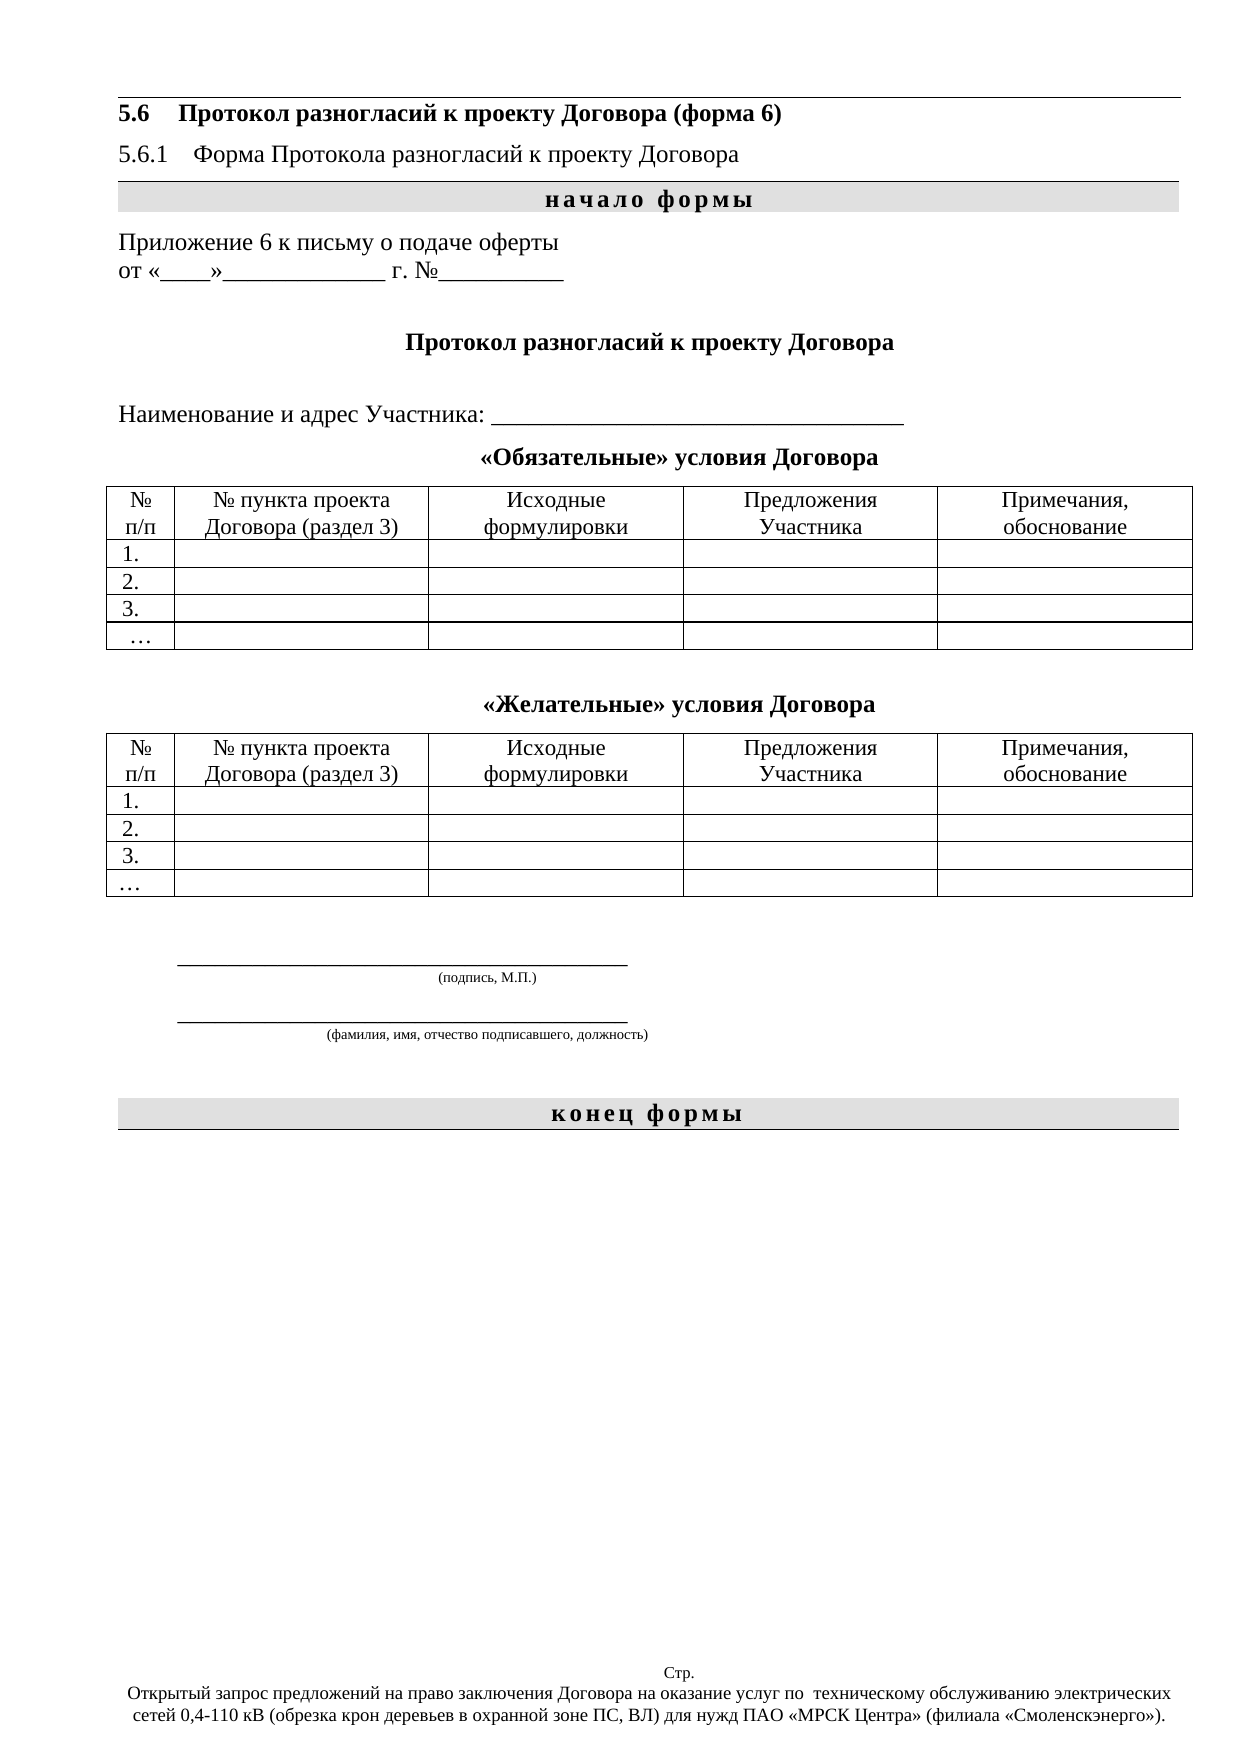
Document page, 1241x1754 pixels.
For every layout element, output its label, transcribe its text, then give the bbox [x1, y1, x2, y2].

table_cell [107, 842, 174, 868]
table_cell [429, 540, 683, 567]
table_cell [684, 595, 937, 621]
table_cell [938, 787, 1192, 814]
table_cell [938, 540, 1192, 567]
text (фамилия, имя, отчество подписавшего, должность) [118, 1026, 797, 1055]
text ____________________________________ [118, 940, 1181, 969]
text Наименование и адрес Участника: _________________________________ [118, 399, 1181, 428]
table_cell [175, 870, 428, 896]
table_cell [175, 623, 428, 649]
table_cell [429, 787, 683, 814]
text начало формы [118, 182, 1179, 212]
table_cell [938, 568, 1192, 594]
table_cell [684, 842, 937, 868]
table_cell [429, 568, 683, 594]
table_header Исходные формулировки [429, 734, 683, 786]
table_cell [175, 595, 428, 621]
table_header № п/п [107, 487, 174, 539]
table_cell [938, 815, 1192, 841]
table_cell [107, 568, 174, 594]
subtitle Форма Протокола разногласий к проекту Договора [118, 139, 1181, 168]
table_cell [429, 870, 683, 896]
table_cell [684, 568, 937, 594]
table_cell [175, 842, 428, 868]
table_cell … [107, 870, 174, 896]
table_cell [175, 787, 428, 814]
table_cell … [107, 623, 174, 649]
table_header № пункта проекта Договора (раздел 3) [175, 487, 428, 539]
table_header Примечания, обоснование [938, 487, 1192, 539]
table_cell [107, 595, 174, 621]
table_cell [938, 595, 1192, 621]
table_cell [175, 568, 428, 594]
table_cell [684, 815, 937, 841]
text «Обязательные» условия Договора [118, 442, 1181, 471]
table_cell [429, 595, 683, 621]
text (подпись, М.П.) [118, 969, 797, 997]
table_cell [938, 842, 1192, 868]
table_cell [429, 842, 683, 868]
table_cell [938, 623, 1192, 649]
text Приложение 6 к письму о подаче оферты от «____»_____________ г. №__________ [118, 227, 1181, 284]
table_header № пункта проекта Договора (раздел 3) [175, 734, 428, 786]
text ____________________________________ [118, 997, 1181, 1026]
table_header Предложения Участника [684, 734, 937, 786]
table_cell [684, 787, 937, 814]
table_cell [429, 623, 683, 649]
text «Желательные» условия Договора [118, 689, 1181, 718]
table_cell [175, 540, 428, 567]
subtitle Протокол разногласий к проекту Договора (форма 6) [118, 98, 1181, 127]
table_cell [938, 870, 1192, 896]
table_header № п/п [107, 734, 174, 786]
text Протокол разногласий к проекту Договора [118, 327, 1181, 356]
table_header Исходные формулировки [429, 487, 683, 539]
table_cell [107, 815, 174, 841]
text конец формы [118, 1098, 1179, 1129]
table_cell [684, 540, 937, 567]
table_header Примечания, обоснование [938, 734, 1192, 786]
table_cell [429, 815, 683, 841]
table_cell [107, 540, 174, 567]
table_cell [684, 623, 937, 649]
table_cell [175, 815, 428, 841]
table_cell [107, 787, 174, 814]
table_cell [684, 870, 937, 896]
table_header Предложения Участника [684, 487, 937, 539]
